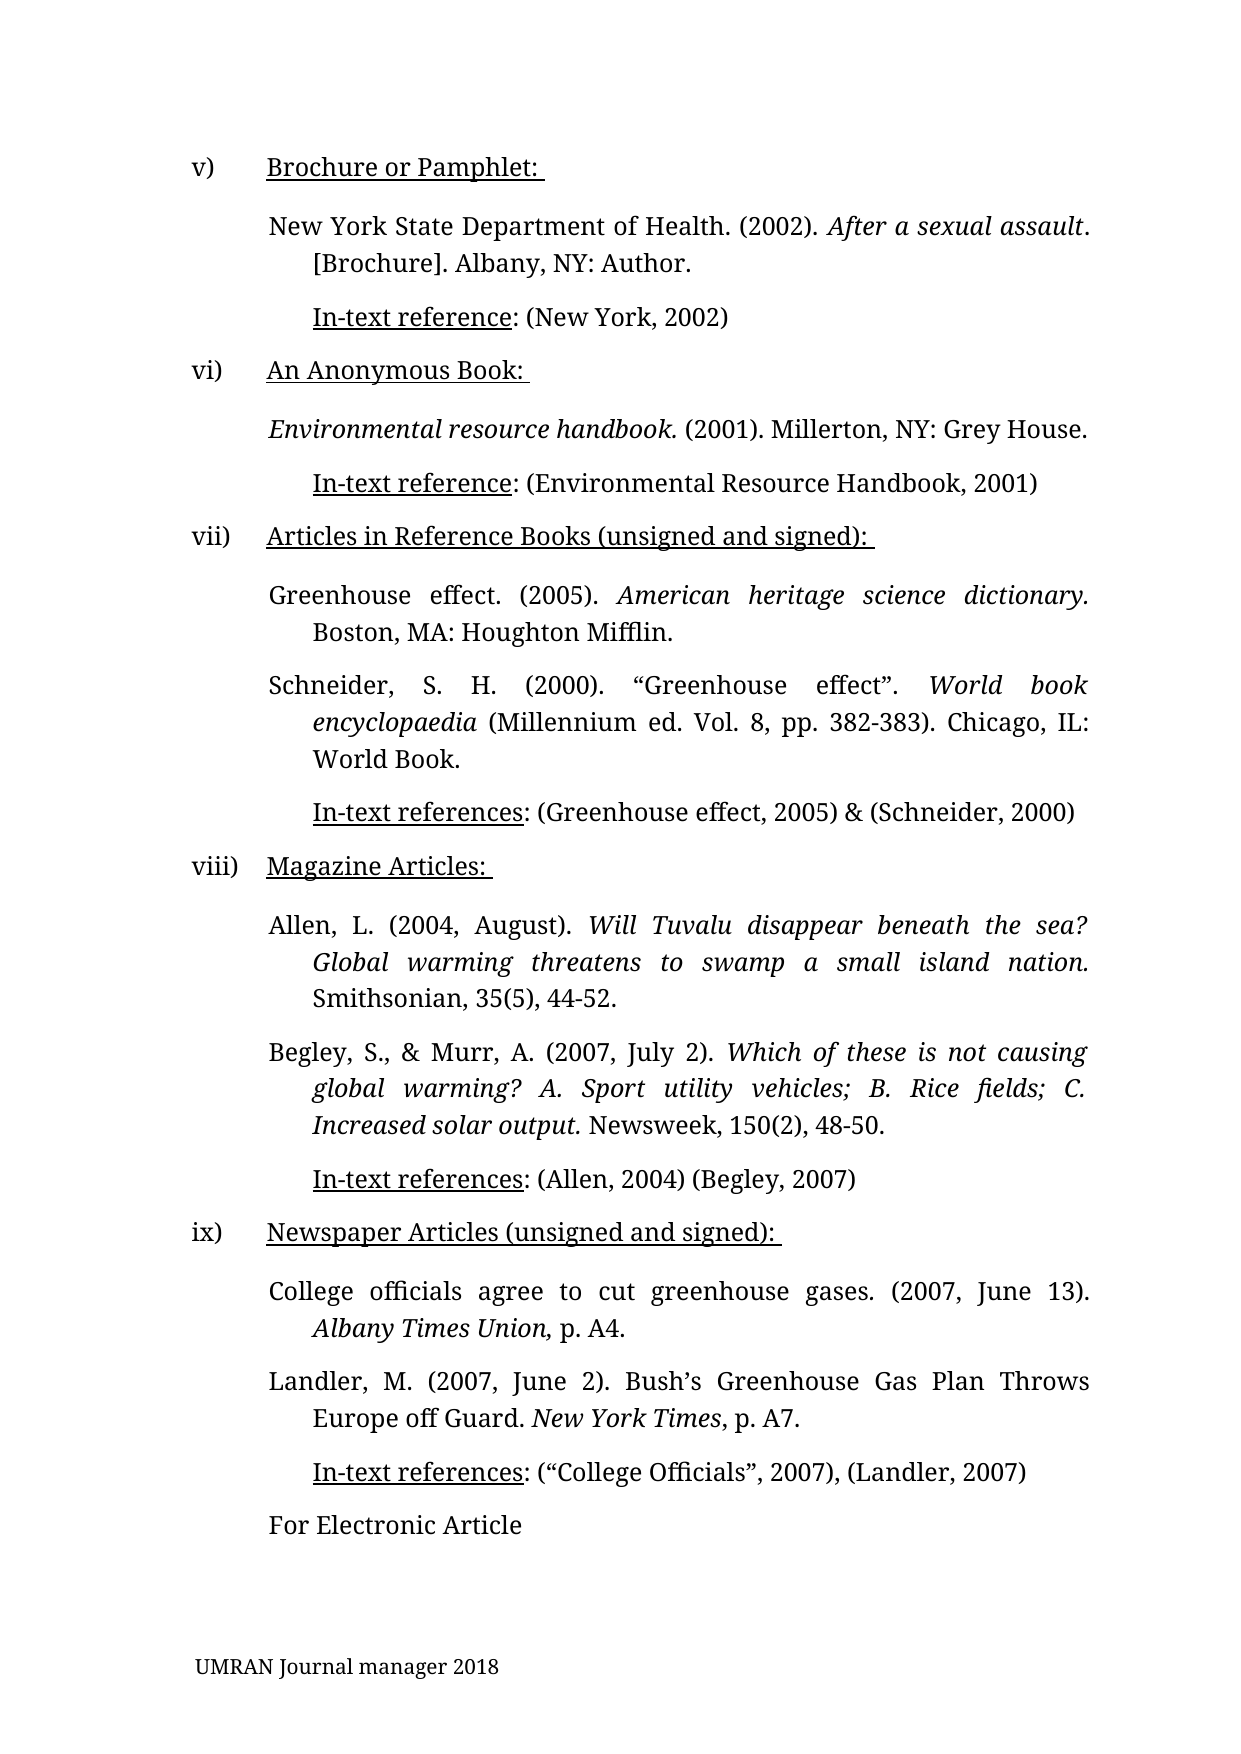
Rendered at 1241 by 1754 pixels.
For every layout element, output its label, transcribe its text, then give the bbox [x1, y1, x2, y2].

list Newspaper Articles (unsigned and signed): [191, 1215, 1090, 1249]
text Greenhouse effect. (2005). American heritage science dictionary. Boston, MA: Houghton Mifflin. [268, 578, 1090, 648]
text New York State Department of Health. (2002). After a sexual assault. [Brochure]. Albany, NY: Author. [268, 209, 1090, 280]
text College officials agree to cut greenhouse gases. (2007, June 13). Albany Times Union, p. A4. [268, 1274, 1090, 1345]
text In-text references: (Greenhouse effect, 2005) & (Schneider, 2000) [312, 795, 1090, 829]
text In-text reference: (Environmental Resource Handbook, 2001) [312, 465, 1090, 499]
text In-text references: (Allen, 2004) (Begley, 2007) [312, 1161, 1090, 1195]
list Articles in Reference Books (unsigned and signed): [191, 519, 1090, 553]
list An Anonymous Book: [191, 353, 1090, 387]
text Allen, L. (2004, August). Will Tuvalu disappear beneath the sea? Global warming threatens to swamp a small island nation. Smithsonian, 35(5), 44-52. [268, 907, 1090, 1015]
text Environmental resource handbook. (2001). Millerton, NY: Grey House. [268, 412, 1090, 446]
text In-text references: (“College Officials”, 2007), (Landler, 2007) [312, 1454, 1090, 1488]
text In-text reference: (New York, 2002) [312, 299, 1090, 333]
text Landler, M. (2007, June 2). Bush’s Greenhouse Gas Plan Throws Europe off Guard. New York Times, p. A7. [268, 1364, 1090, 1435]
list Magazine Articles: [191, 848, 1090, 882]
text Schneider, S. H. (2000). “Greenhouse effect”. World book encyclopaedia (Millennium ed. Vol. 8, pp. 382-383). Chicago, IL: World Book. [268, 668, 1090, 776]
list For Electronic Article [268, 1508, 1090, 1542]
text Begley, S., & Murr, A. (2007, July 2). Which of these is not causing global warming? A. Sport utility vehicles; B. Rice fields; C. Increased solar output. Newsweek, 150(2), 48-50. [268, 1034, 1090, 1142]
list Brochure or Pamphlet: [191, 150, 1090, 184]
